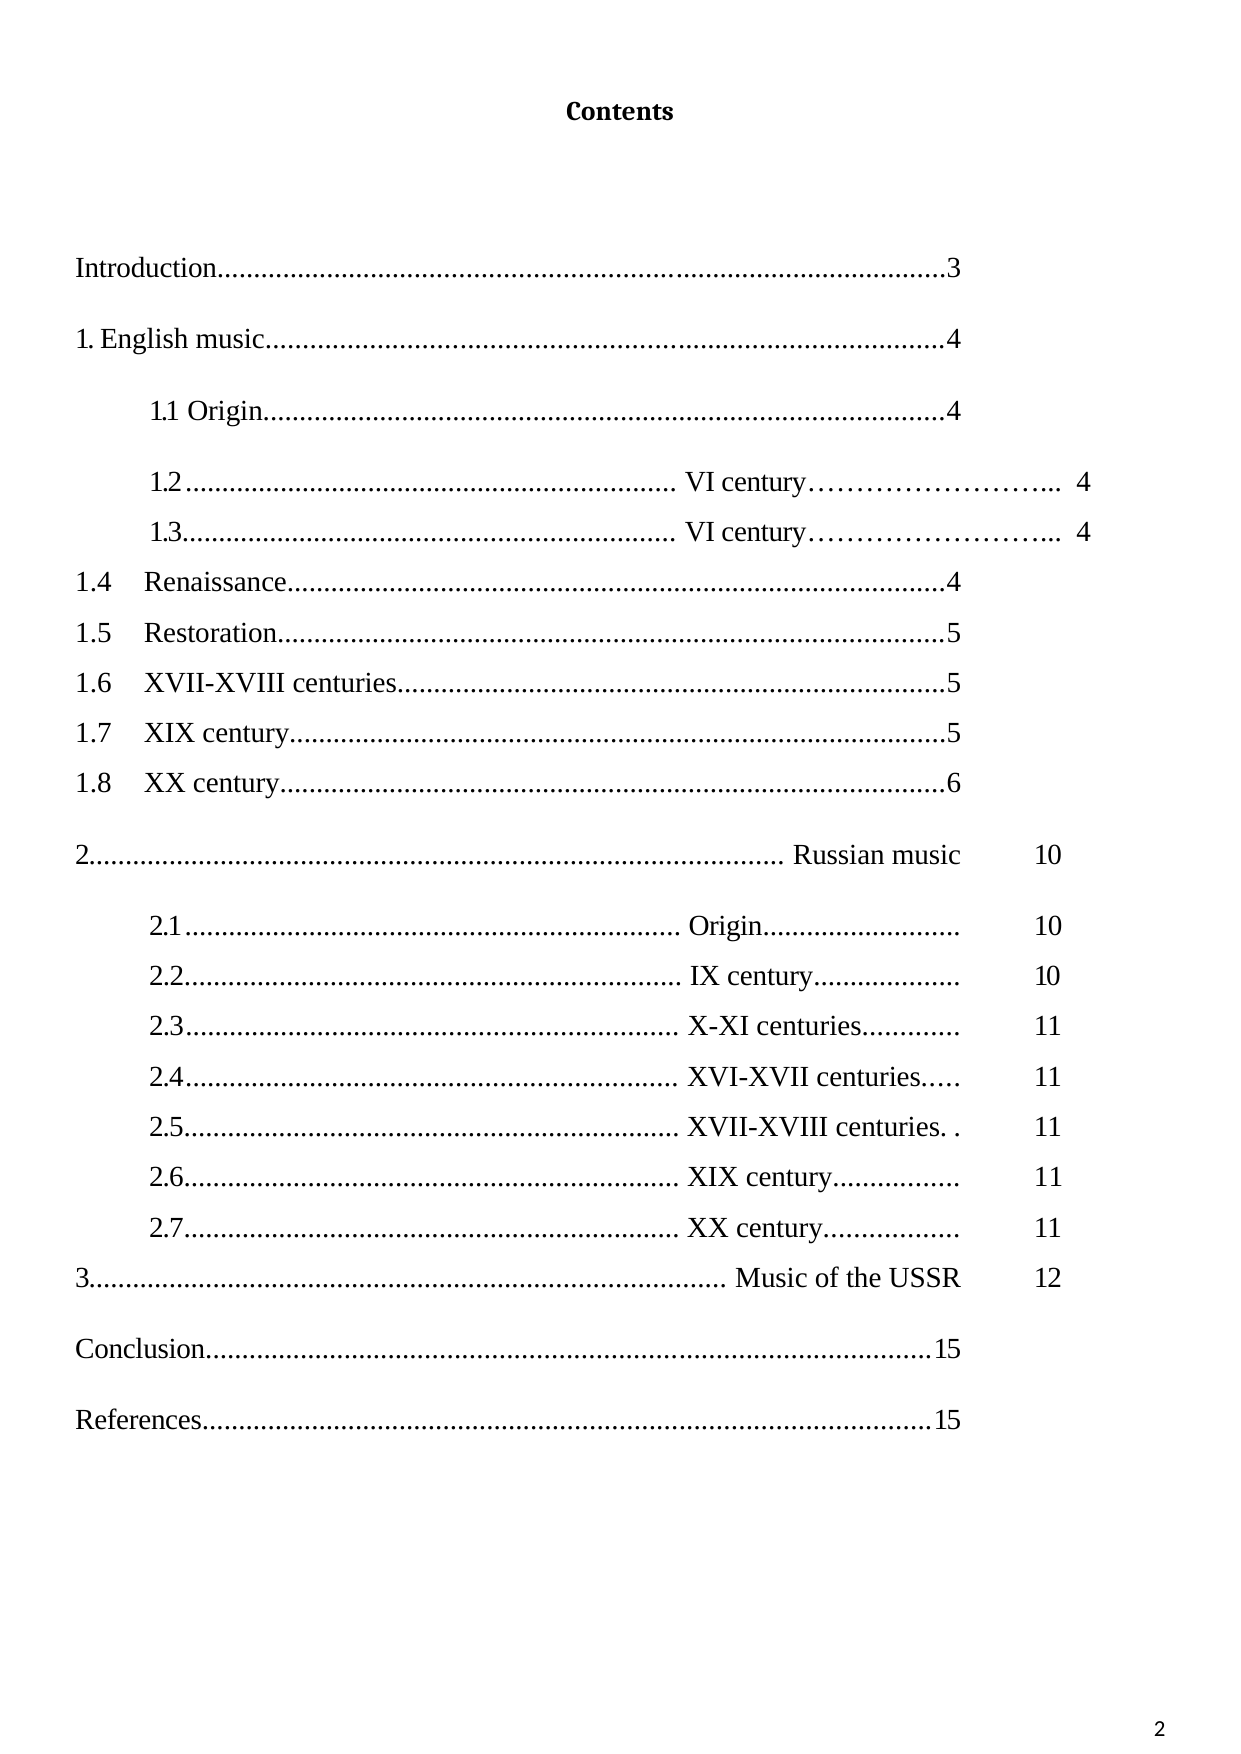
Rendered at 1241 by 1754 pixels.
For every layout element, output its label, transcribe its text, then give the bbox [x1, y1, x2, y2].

list Renaissance 4 [75, 564, 1165, 598]
list XIX century 11 [75, 1159, 1165, 1193]
list IX century 10 [75, 958, 1165, 992]
list Origin 10 [75, 908, 1165, 941]
list VI century ……………………... 4 [75, 464, 1165, 497]
text Conclusion 15 [75, 1331, 1165, 1365]
subtitle Contents [75, 96, 1165, 127]
list XVI-XVII centuries 11 [75, 1059, 1165, 1092]
list XVII-XVIII centuries 11 [75, 1109, 1165, 1143]
list XVII-XVIII centuries 5 [75, 665, 1165, 698]
list Restoration 5 [75, 615, 1165, 648]
list VI century ……………………... 4 [75, 514, 1165, 548]
text 3. Music of the USSR 12 [75, 1260, 1165, 1294]
text 1. English music 4 [75, 321, 1165, 355]
text 1.1 Origin 4 [75, 393, 1165, 426]
text References 15 [75, 1402, 1165, 1436]
list XX century 11 [75, 1210, 1165, 1243]
list XX century 6 [75, 766, 1165, 799]
list XIX century 5 [75, 715, 1165, 749]
list X-XI centuries 11 [75, 1008, 1165, 1042]
text 2. Russian music 10 [75, 837, 1165, 870]
text Introduction 3 [75, 250, 1165, 284]
